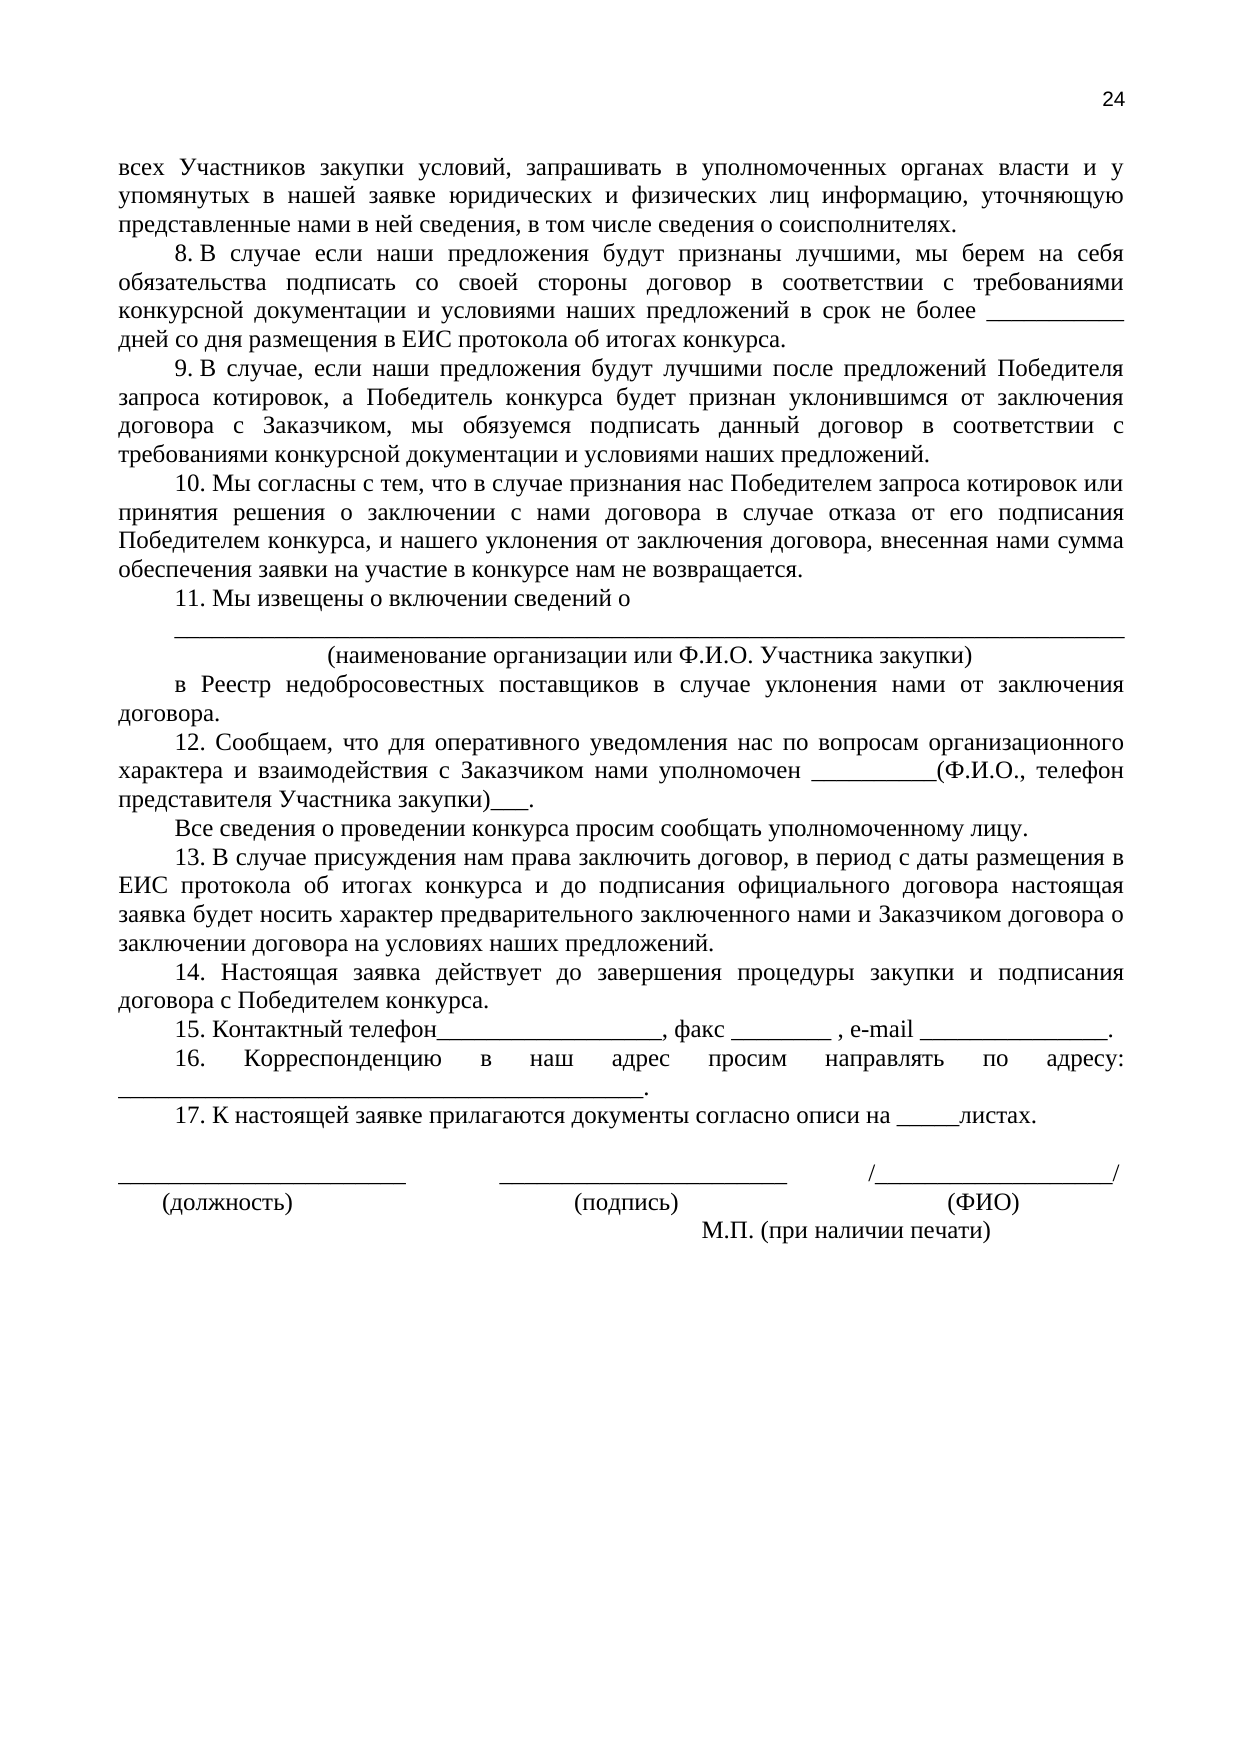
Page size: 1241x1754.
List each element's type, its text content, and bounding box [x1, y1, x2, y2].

text 15. Контактный телефон__________________, факс ________ , e-mail _______________. [174, 1014, 1125, 1043]
text 11. Мы извещены о включении сведений о [118, 583, 1125, 612]
text 10. Мы согласны с тем, что в случае признания нас Победителем запроса котировок или принятия решения о заключении с нами договора в случае отказа от его подписания Победителем конкурса, и нашего уклонения от заключения договора, внесенная нами сумма обеспечения заявки на участие в конкурсе нам не возвращается. [118, 468, 1125, 583]
text _______________________ _______________________ /___________________/ [118, 1158, 1125, 1187]
text 16. Корреспонденцию в наш адрес просим направлять по адресу: __________________________________________. [118, 1043, 1125, 1100]
text (наименование организации или Ф.И.О. Участника закупки) [118, 640, 1125, 669]
text Все сведения о проведении конкурса просим сообщать уполномоченному лицу. [118, 813, 1125, 842]
text 8. В случае если наши предложения будут признаны лучшими, мы берем на себя обязательства подписать со своей стороны договор в соответствии с требованиями конкурсной документации и условиями наших предложений в срок не более ___________ дней со дня размещения в ЕИС протокола об итогах конкурса. [118, 238, 1125, 353]
text 12. Сообщаем, что для оперативного уведомления нас по вопросам организационного характера и взаимодействия с Заказчиком нами уполномочен __________(Ф.И.О., телефон представителя Участника закупки)___. [118, 727, 1125, 813]
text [118, 152, 1125, 238]
text в Реестр недобросовестных поставщиков в случае уклонения нами от заключения договора. [118, 669, 1125, 727]
text М.П. (при наличии печати) [118, 1215, 1125, 1244]
text ____________________________________________________________________________ [118, 612, 1125, 640]
text 14. Настоящая заявка действует до завершения процедуры закупки и подписания договора с Победителем конкурса. [118, 957, 1125, 1014]
text 9. В случае, если наши предложения будут лучшими после предложений Победителя запроса котировок, а Победитель конкурса будет признан уклонившимся от заключения договора с Заказчиком, мы обязуемся подписать данный договор в соответствии с требованиями конкурсной документации и условиями наших предложений. [118, 353, 1125, 468]
text 17. К настоящей заявке прилагаются документы согласно описи на _____листах. [118, 1100, 1125, 1129]
text 13. В случае присуждения нам права заключить договор, в период с даты размещения в ЕИС протокола об итогах конкурса и до подписания официального договора настоящая заявка будет носить характер предварительного заключенного нами и Заказчиком договора о заключении договора на условиях наших предложений. [118, 842, 1125, 957]
text (должность) (подпись) (ФИО) [118, 1187, 1125, 1215]
